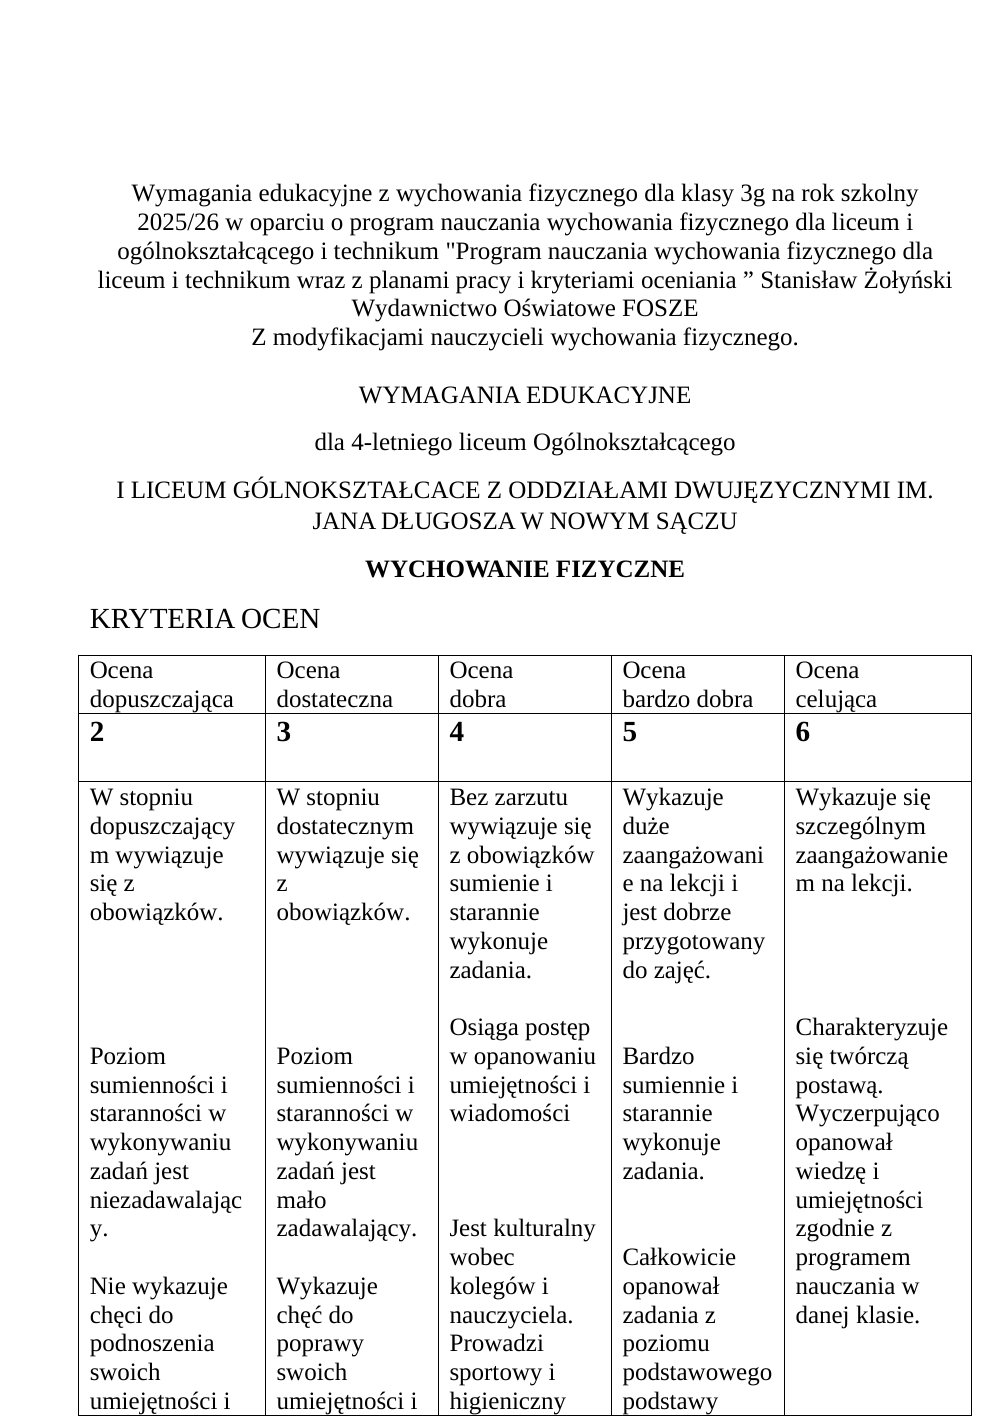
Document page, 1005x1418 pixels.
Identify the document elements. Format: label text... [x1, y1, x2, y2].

table_cell 5 [612, 714, 784, 781]
table_cell 3 [266, 714, 438, 781]
table_cell 2 [79, 714, 265, 781]
text KRYTERIA OCEN [89, 602, 960, 635]
table_header Ocena dobra [439, 656, 611, 713]
text Wymagania edukacyjne z wychowania fizycznego dla klasy 3g na rok szkolny 2025/26 w oparciu o program nauczania wychowania fizycznego dla liceum i ogólnokształcącego i technikum "Program nauczania wychowania fizycznego dla liceum i technikum wraz z planami pracy i kryteriami oceniania ” Stanisław Żołyński Wydawnictwo Oświatowe FOSZE [89, 178, 960, 322]
table_header Ocena bardzo dobra [612, 656, 784, 713]
text Z modyfikacjami nauczycieli wychowania fizycznego. [89, 322, 960, 351]
text WYCHOWANIE FIZYCZNE [89, 554, 960, 583]
text WYMAGANIA EDUKACYJNE [89, 380, 960, 408]
table_header Ocena dostateczna [266, 656, 438, 713]
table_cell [785, 782, 971, 1415]
text dla 4-letniego liceum Ogólnokształcącego [89, 427, 960, 456]
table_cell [612, 782, 784, 1415]
text I LICEUM GÓLNOKSZTAŁCACE Z ODDZIAŁAMI DWUJĘZYCZNYMI IM. JANA DŁUGOSZA W NOWYM SĄCZU [89, 475, 960, 535]
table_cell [79, 782, 265, 1415]
table_header Ocena dopuszczająca [79, 656, 265, 713]
table_cell 4 [439, 714, 611, 781]
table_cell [439, 782, 611, 1415]
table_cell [266, 782, 438, 1415]
table_header Ocena celująca [785, 656, 971, 713]
table_cell 6 [785, 714, 971, 781]
